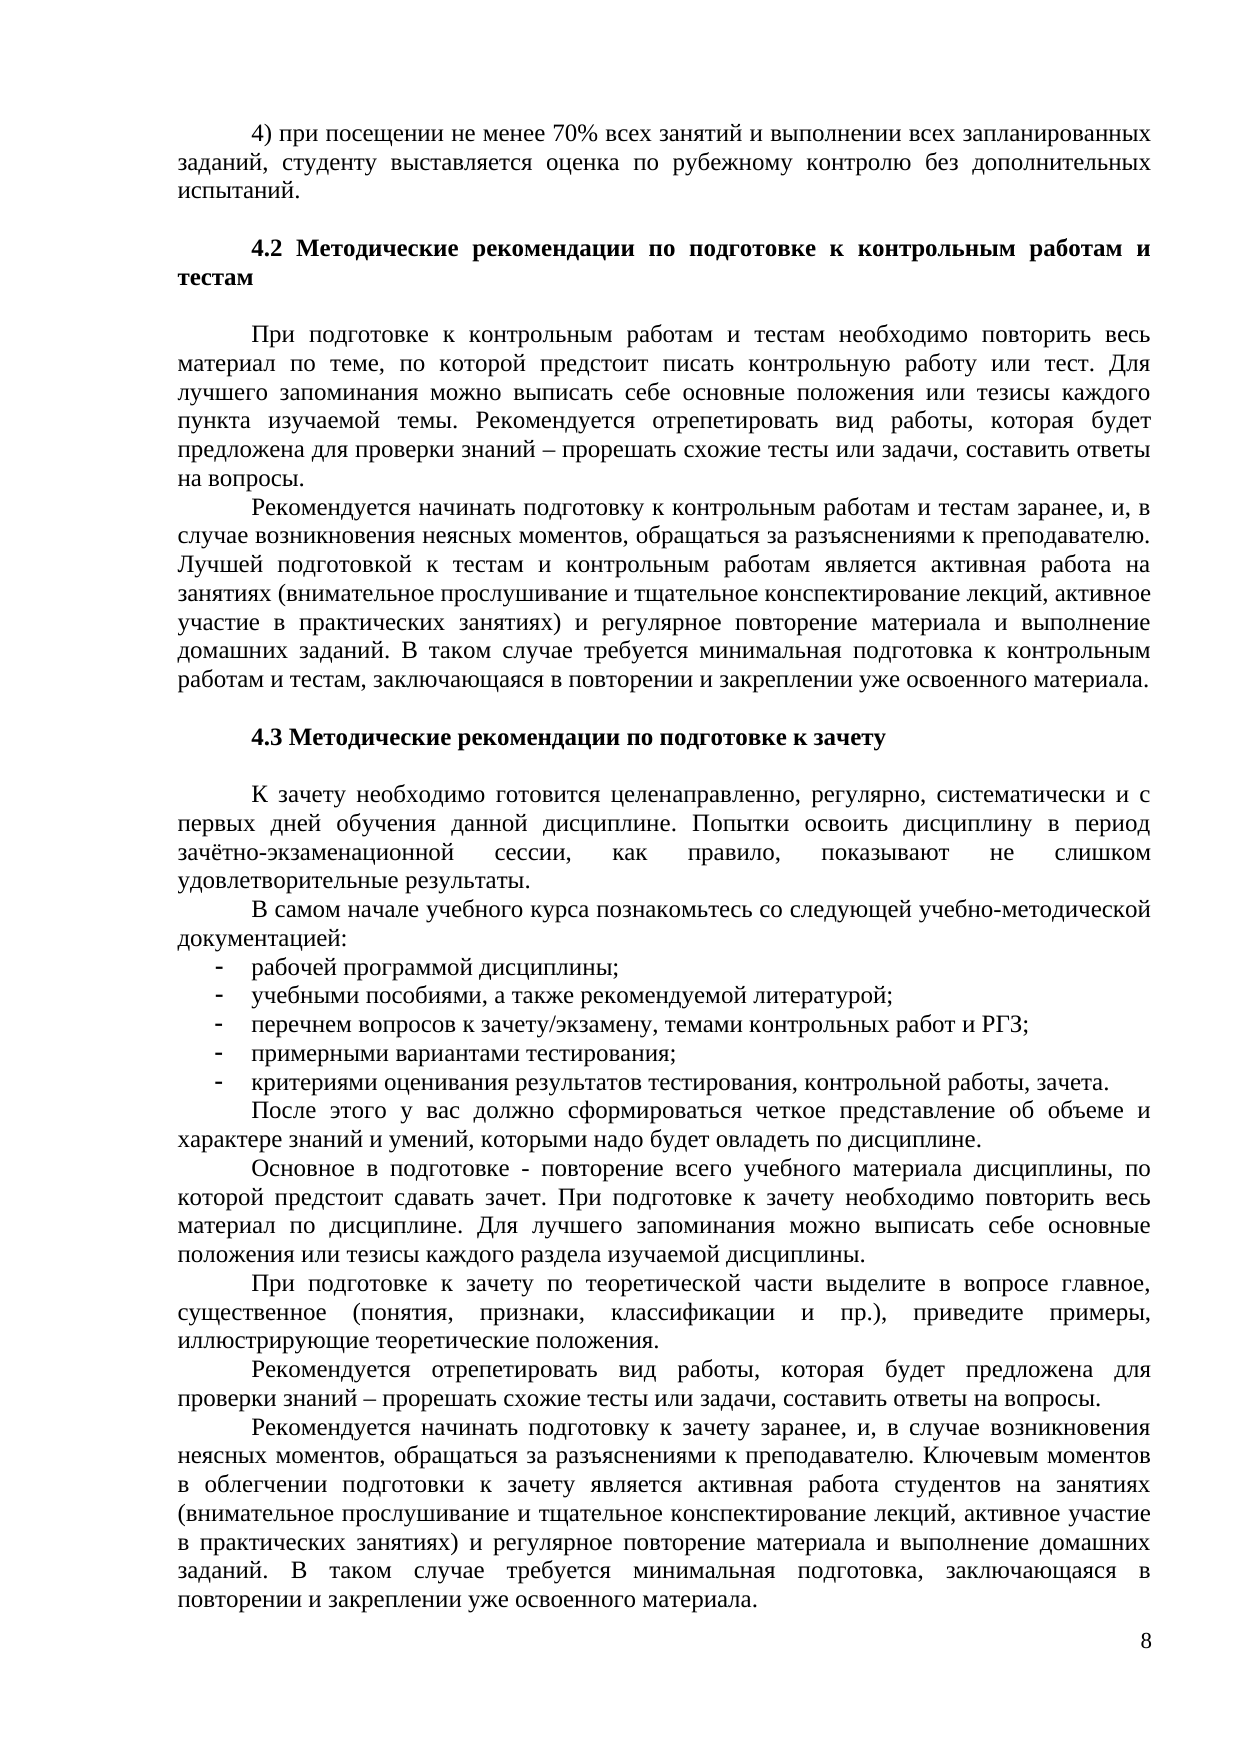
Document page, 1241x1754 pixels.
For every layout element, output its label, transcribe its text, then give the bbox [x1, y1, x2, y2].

text После этого у вас должно сформироваться четкое представление об объеме и характере знаний и умений, которыми надо будет овладеть по дисциплине. [177, 1096, 1152, 1153]
list перечнем вопросов к зачету/экзамену, темами контрольных работ и РГЗ; [177, 1009, 1152, 1038]
text К зачету необходимо готовится целенаправленно, регулярно, систематически и с первых дней обучения данной дисциплине. Попытки освоить дисциплину в период зачётно-экзаменационной сессии, как правило, показывают не слишком удовлетворительные результаты. [177, 779, 1152, 894]
text 4.3 Методические рекомендации по подготовке к зачету [177, 722, 1152, 751]
text Рекомендуется начинать подготовку к зачету заранее, и, в случае возникновения неясных моментов, обращаться за разъяснениями к преподавателю. Ключевым моментов в облегчении подготовки к зачету является активная работа студентов на занятиях (внимательное прослушивание и тщательное конспектирование лекций, активное участие в практических занятиях) и регулярное повторение материала и выполнение домашних заданий. В таком случае требуется минимальная подготовка, заключающаяся в повторении и закреплении уже освоенного материала. [177, 1412, 1152, 1613]
text При подготовке к зачету по теоретической части выделите в вопросе главное, существенное (понятия, признаки, классификации и пр.), приведите примеры, иллюстрирующие теоретические положения. [177, 1268, 1152, 1354]
text 4) при посещении не менее 70% всех занятий и выполнении всех запланированных заданий, студенту выставляется оценка по рубежному контролю без дополнительных испытаний. [177, 118, 1152, 204]
text При подготовке к контрольным работам и тестам необходимо повторить весь материал по теме, по которой предстоит писать контрольную работу или тест. Для лучшего запоминания можно выписать себе основные положения или тезисы каждого пункта изучаемой темы. Рекомендуется отрепетировать вид работы, которая будет предложена для проверки знаний – прорешать схожие тесты или задачи, составить ответы на вопросы. [177, 319, 1152, 492]
text Основное в подготовке - повторение всего учебного материала дисциплины, по которой предстоит сдавать зачет. При подготовке к зачету необходимо повторить весь материал по дисциплине. Для лучшего запоминания можно выписать себе основные положения или тезисы каждого раздела изучаемой дисциплины. [177, 1153, 1152, 1268]
text 4.2 Методические рекомендации по подготовке к контрольным работам и тестам [177, 233, 1152, 291]
list критериями оценивания результатов тестирования, контрольной работы, зачета. [177, 1067, 1152, 1096]
list учебными пособиями, а также рекомендуемой литературой; [177, 981, 1152, 1009]
text Рекомендуется отрепетировать вид работы, которая будет предложена для проверки знаний – прорешать схожие тесты или задачи, составить ответы на вопросы. [177, 1354, 1152, 1412]
list рабочей программой дисциплины; [177, 952, 1152, 981]
list примерными вариантами тестирования; [177, 1038, 1152, 1067]
text В самом начале учебного курса познакомьтесь со следующей учебно-методической документацией: [177, 894, 1152, 952]
text Рекомендуется начинать подготовку к контрольным работам и тестам заранее, и, в случае возникновения неясных моментов, обращаться за разъяснениями к преподавателю. Лучшей подготовкой к тестам и контрольным работам является активная работа на занятиях (внимательное прослушивание и тщательное конспектирование лекций, активное участие в практических занятиях) и регулярное повторение материала и выполнение домашних заданий. В таком случае требуется минимальная подготовка к контрольным работам и тестам, заключающаяся в повторении и закреплении уже освоенного материала. [177, 492, 1152, 693]
